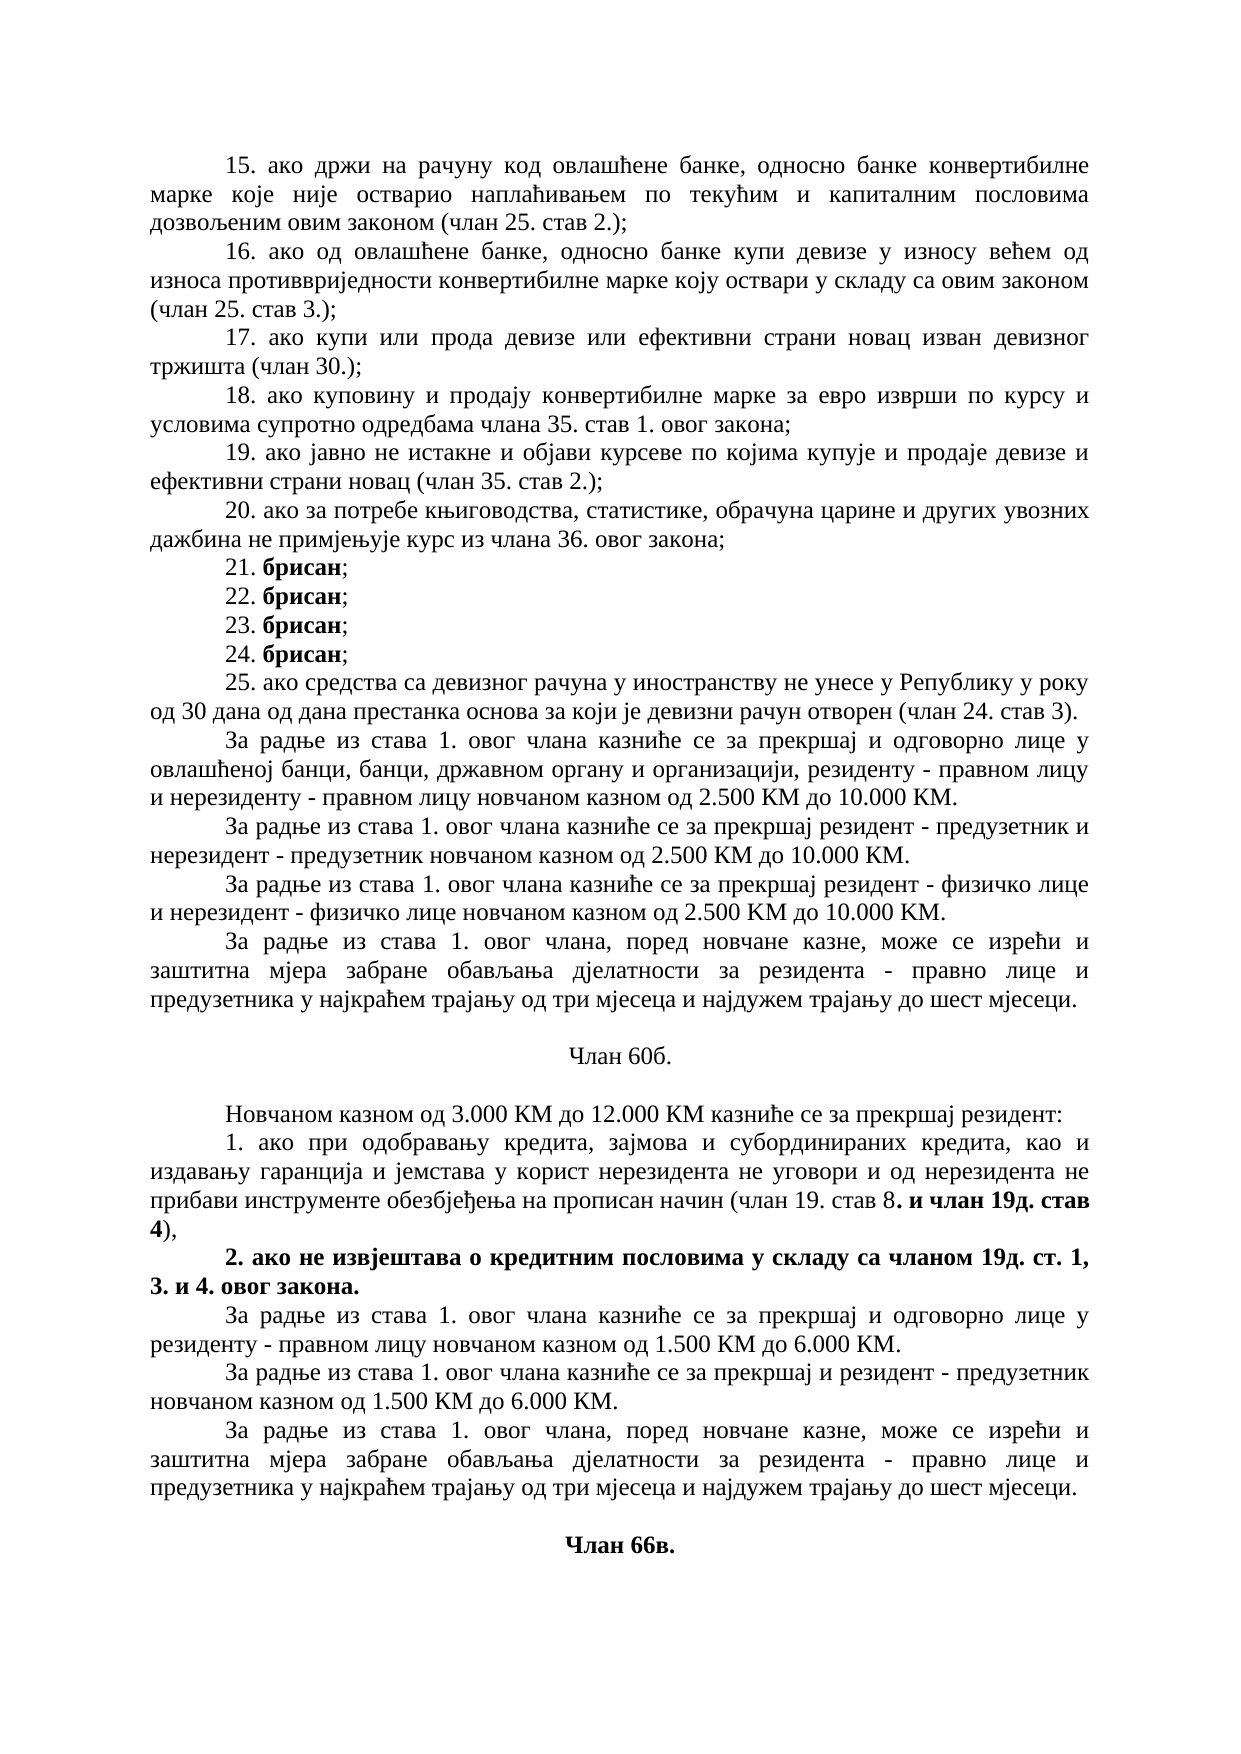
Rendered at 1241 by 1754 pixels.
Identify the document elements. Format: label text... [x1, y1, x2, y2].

text За радње из става 1. овог члана, поред новчане казне, може се изрећи и заштитна мјера забране обављања дјелатности за резидента - правно лице и предузетника у најкраћем трајању од три мјесеца и најдужем трајању до шест мјесеци. [150, 926, 1090, 1012]
text 16. ако од овлашћене банке, односно банке купи девизе у износу већем од износа противвриједности конвертибилне марке коју оствари у складу са овим законом (члан 25. став 3.); [150, 236, 1090, 322]
text 1. ако при одобравању кредита, зајмова и субординираних кредита, као и издавању гаранција и јемстава у корист нерезидента не уговори и од нерезидента не прибави инструменте обезбјеђења на прописан начин (члан 19. став 8. и члан 19д. став 4), [150, 1127, 1090, 1242]
text 24. брисан; [150, 639, 1090, 667]
text За радње из става 1. овог члана казниће се за прекршај и одговорно лице у резиденту - правном лицу новчаном казном од 1.500 КМ до 6.000 КМ. [150, 1300, 1090, 1357]
text 25. ако средства са девизног рачуна у иностранству не унесе у Републику у року од 30 дана од дана престанка основа за који је девизни рачун отворен (члан 24. став 3). [150, 667, 1090, 725]
text Новчаном казном од 3.000 КМ до 12.000 КМ казниће се за прекршај резидент: [150, 1099, 1090, 1127]
text 15. ако држи на рачуну код овлашћене банке, односно банке конвертибилне марке које није остварио наплаћивањем по текућим и капиталним пословима дозвољеним овим законом (члан 25. став 2.); [150, 150, 1090, 236]
text За радње из става 1. овог члана казниће се за прекршај резидент - физичко лице и нерезидент - физичко лице новчаном казном од 2.500 KM до 10.000 KM. [150, 869, 1090, 926]
text 21. брисан; [150, 552, 1090, 581]
text 18. ако куповину и продају конвертибилне марке за евро изврши по курсу и условима супротно одредбама члана 35. став 1. овог закона; [150, 380, 1090, 437]
text 23. брисан; [150, 610, 1090, 639]
text Члан 60б. [150, 1041, 1090, 1070]
text За радње из става 1. овог члана казниће се за прекршај и одговорно лице у овлашћенoj банци, банци, државном органу и организацији, резиденту - правном лицу и нерезиденту - правном лицу новчаном казном од 2.500 КМ до 10.000 КМ. [150, 725, 1090, 811]
text 19. ако јавно не истакне и објави курсеве по којима купује и продаје девизе и ефективни страни новац (члан 35. став 2.); [150, 437, 1090, 495]
text 2. ако не извјештава о кредитним пословима у складу са чланом 19д. ст. 1, 3. и 4. овог закона. [150, 1242, 1090, 1300]
text Члан 66в. [150, 1530, 1090, 1559]
text 20. ако за потребе књиговодства, статистике, обрачуна царине и других увозних дажбина не примјењује курс из члана 36. овог закона; [150, 495, 1090, 552]
text 17. ако купи или прода девизе или ефективни страни новац изван девизног тржишта (члан 30.); [150, 322, 1090, 380]
text За радње из става 1. овог члана казниће се за прекршај и резидент - предузетник новчаном казном од 1.500 КМ до 6.000 КМ. [150, 1357, 1090, 1415]
text 22. брисан; [150, 581, 1090, 610]
text За радње из става 1. овог члана казниће се за прекршај резидент - предузетник и нерезидент - предузетник новчаном казном од 2.500 КМ до 10.000 КМ. [150, 811, 1090, 869]
text За радње из става 1. овог члана, поред новчане казне, може се изрећи и заштитна мјера забране обављања дјелатности за резидента - правно лице и предузетника у најкраћем трајању од три мјесеца и најдужем трајању до шест мјесеци. [150, 1415, 1090, 1501]
